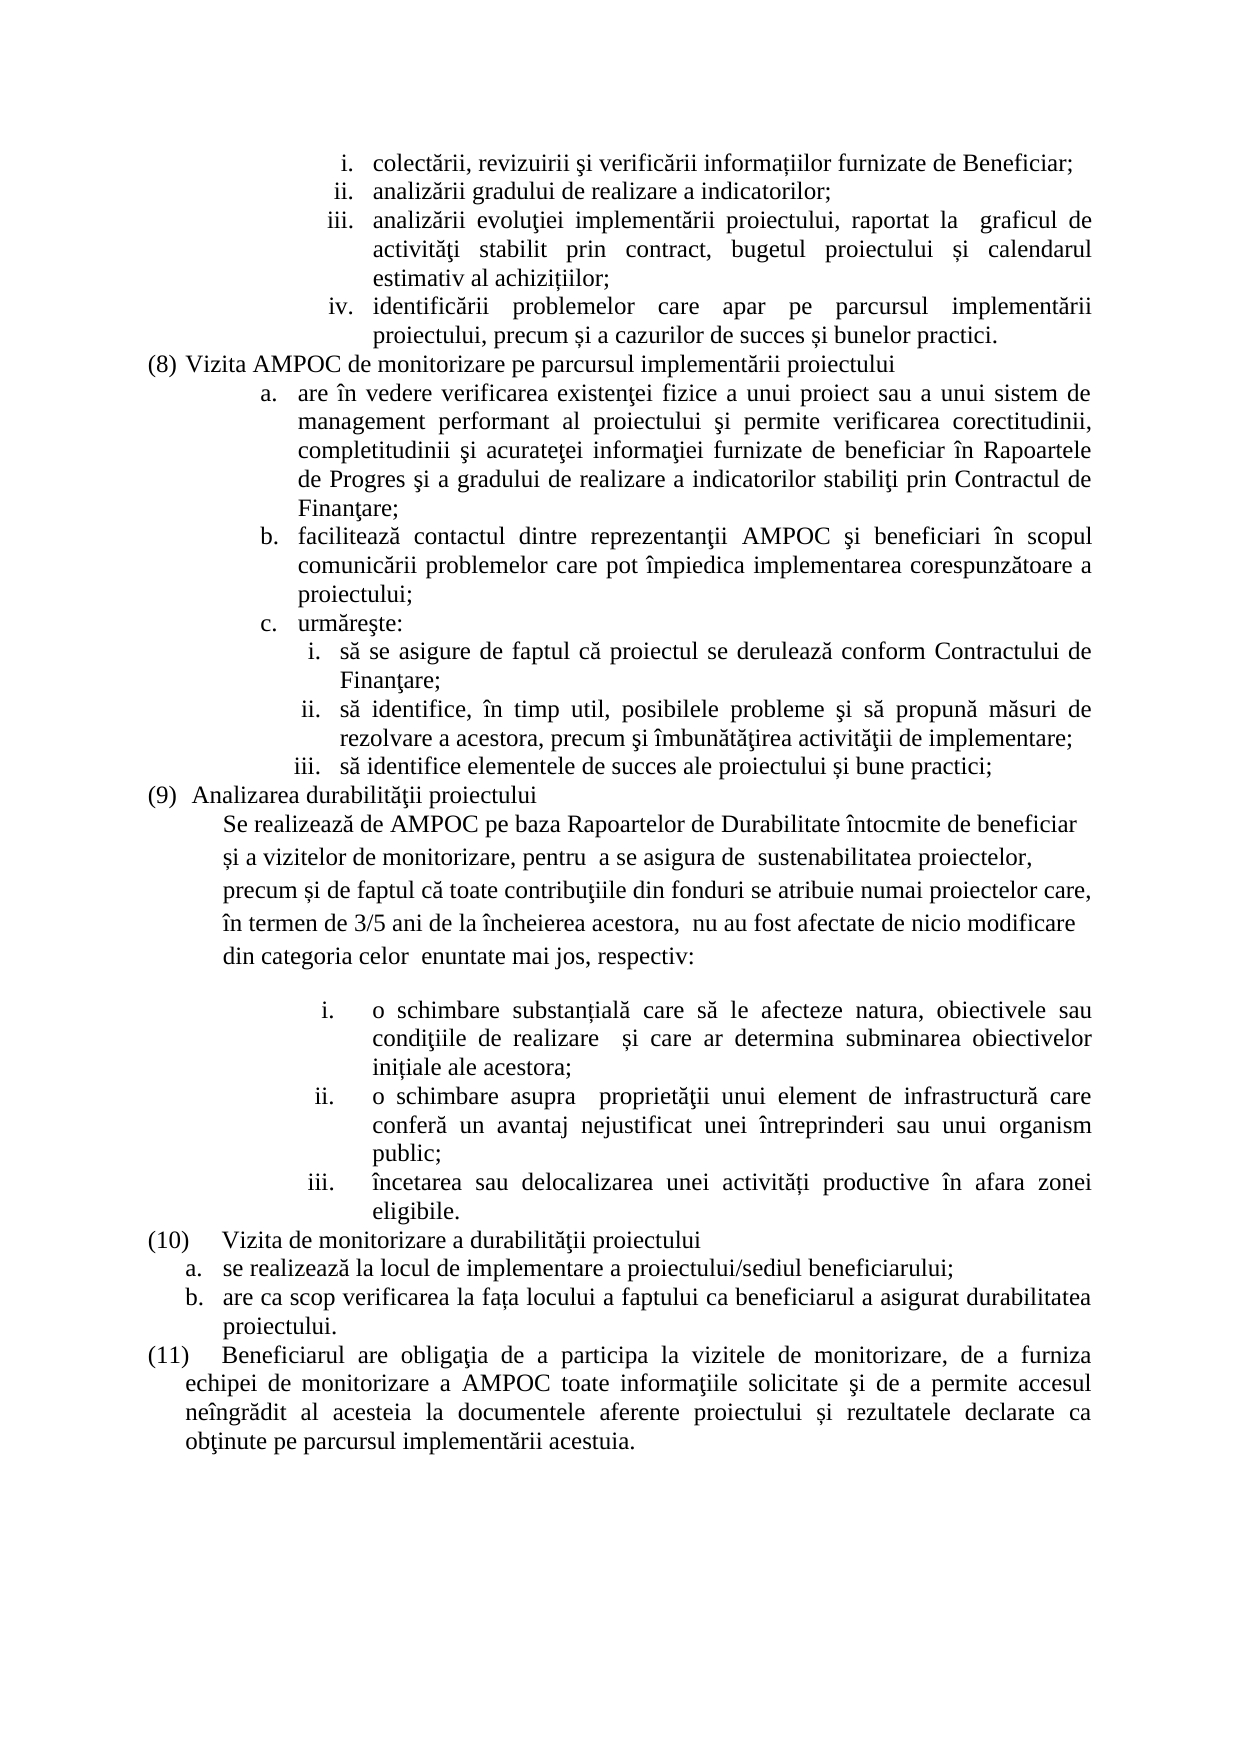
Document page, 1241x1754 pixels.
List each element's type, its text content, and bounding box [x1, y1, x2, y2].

list să se asigure de faptul că proiectul se derulează conform Contractului de Finanţare; [321, 636, 1093, 694]
list Vizita de monitorizare a durabilităţii proiectului [148, 1225, 1093, 1253]
list o schimbare substanțială care să le afecteze natura, obiectivele sau condiţiile de realizare și care ar determina subminarea obiectivelor inițiale ale acestora; [334, 995, 1093, 1081]
list Vizita AMPOC de monitorizare pe parcursul implementării proiectului [148, 349, 1093, 378]
list facilitează contactul dintre reprezentanţii AMPOC şi beneficiari în scopul comunicării problemelor care pot împiedica implementarea corespunzătoare a proiectului; [260, 521, 1093, 608]
list o schimbare asupra proprietăţii unui element de infrastructură care conferă un avantaj nejustificat unei întreprinderi sau unui organism public; [334, 1081, 1093, 1167]
list analizării evoluţiei implementării proiectului, raportat la graficul de activităţi stabilit prin contract, bugetul proiectului și calendarul estimativ al achizițiilor; [354, 205, 1093, 291]
list urmăreşte: [260, 608, 1093, 636]
list să identifice elementele de succes ale proiectului și bune practici; [321, 751, 1093, 780]
list Beneficiarul are obligaţia de a participa la vizitele de monitorizare, de a furniza echipei de monitorizare a AMPOC toate informaţiile solicitate şi de a permite accesul neîngrădit al acesteia la documentele aferente proiectului și rezultatele declarate ca obţinute pe parcursul implementării acestuia. [148, 1340, 1093, 1455]
list colectării, revizuirii şi verificării informațiilor furnizate de Beneficiar; [354, 148, 1093, 176]
list identificării problemelor care apar pe parcursul implementării proiectului, precum și a cazurilor de succes și bunelor practici. [354, 291, 1093, 349]
list să identifice, în timp util, posibilele probleme şi să propună măsuri de rezolvare a acestora, precum şi îmbunătăţirea activităţii de implementare; [321, 694, 1093, 751]
list are în vedere verificarea existenţei fizice a unui proiect sau a unui sistem de management performant al proiectului şi permite verificarea corectitudinii, completitudinii şi acurateţei informaţiei furnizate de beneficiar în Rapoartele de Progres şi a gradului de realizare a indicatorilor stabiliţi prin Contractul de Finanţare; [260, 378, 1093, 521]
list Analizarea durabilităţii proiectului [148, 780, 1093, 809]
list are ca scop verificarea la fața locului a faptului ca beneficiarul a asigurat durabilitatea proiectului. [185, 1282, 1093, 1340]
list analizării gradului de realizare a indicatorilor; [354, 176, 1093, 205]
list încetarea sau delocalizarea unei activități productive în afara zonei eligibile. [334, 1167, 1093, 1225]
list se realizează la locul de implementare a proiectului/sediul beneficiarului; [185, 1253, 1093, 1282]
text Se realizează de AMPOC pe baza Rapoartelor de Durabilitate întocmite de beneficiar și a vizitelor de monitorizare, pentru a se asigura de sustenabilitatea proiectelor, precum și de faptul că toate contribuţiile din fonduri se atribuie numai proiectelor care, în termen de 3/5 ani de la încheierea acestora, nu au fost afectate de nicio modificare din categoria celor enuntate mai jos, respectiv: [223, 809, 1093, 970]
